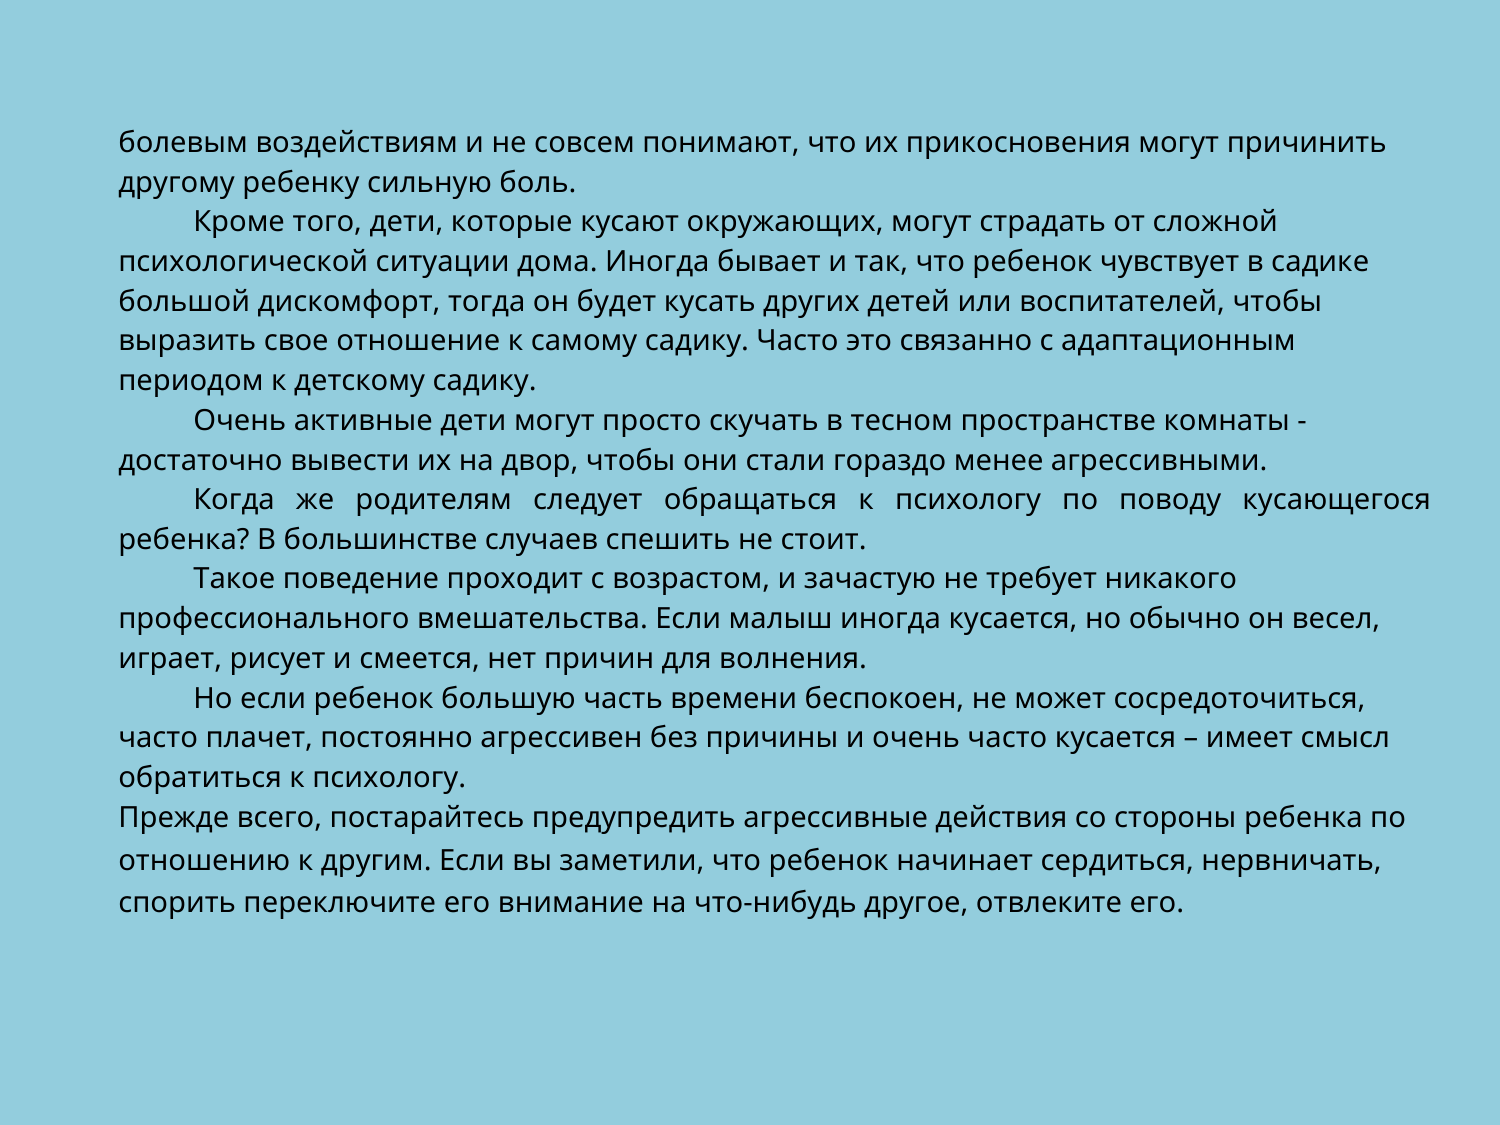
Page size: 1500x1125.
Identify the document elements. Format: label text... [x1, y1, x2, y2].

text Кроме того, дети, которые кусают окружающих, могут страдать от сложной психологической ситуации дома. Иногда бывает и так, что ребенок чувствует в садике большой дискомфорт, тогда он будет кусать других детей или воспитателей, чтобы выразить свое отношение к самому садику. Часто это связанно с адаптационным периодом к детскому садику. [118, 201, 1432, 399]
text Такое поведение проходит с возрастом, и зачастую не требует никакого профессионального вмешательства. Если малыш иногда кусается, но обычно он весел, играет, рисует и смеется, нет причин для волнения. [118, 558, 1432, 677]
text Очень активные дети могут просто скучать в тесном пространстве комнаты - достаточно вывести их на двор, чтобы они стали гораздо менее агрессивными. [118, 399, 1432, 478]
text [118, 121, 1432, 201]
text Когда же родителям следует обращаться к психологу по поводу кусающегося ребенка? В большинстве случаев спешить не стоит. [118, 478, 1432, 558]
text Прежде всего, постарайтесь предупредить агрессивные действия со стороны ребенка по отношению к другим. Если вы заметили, что ребенок начинает сердиться, нервничать, спорить переключите его внимание на что-нибудь другое, отвлеките его. [118, 796, 1432, 921]
text Но если ребенок большую часть времени беспокоен, не может сосредоточиться, часто плачет, постоянно агрессивен без причины и очень часто кусается – имеет смысл обратиться к психологу. [118, 677, 1432, 796]
